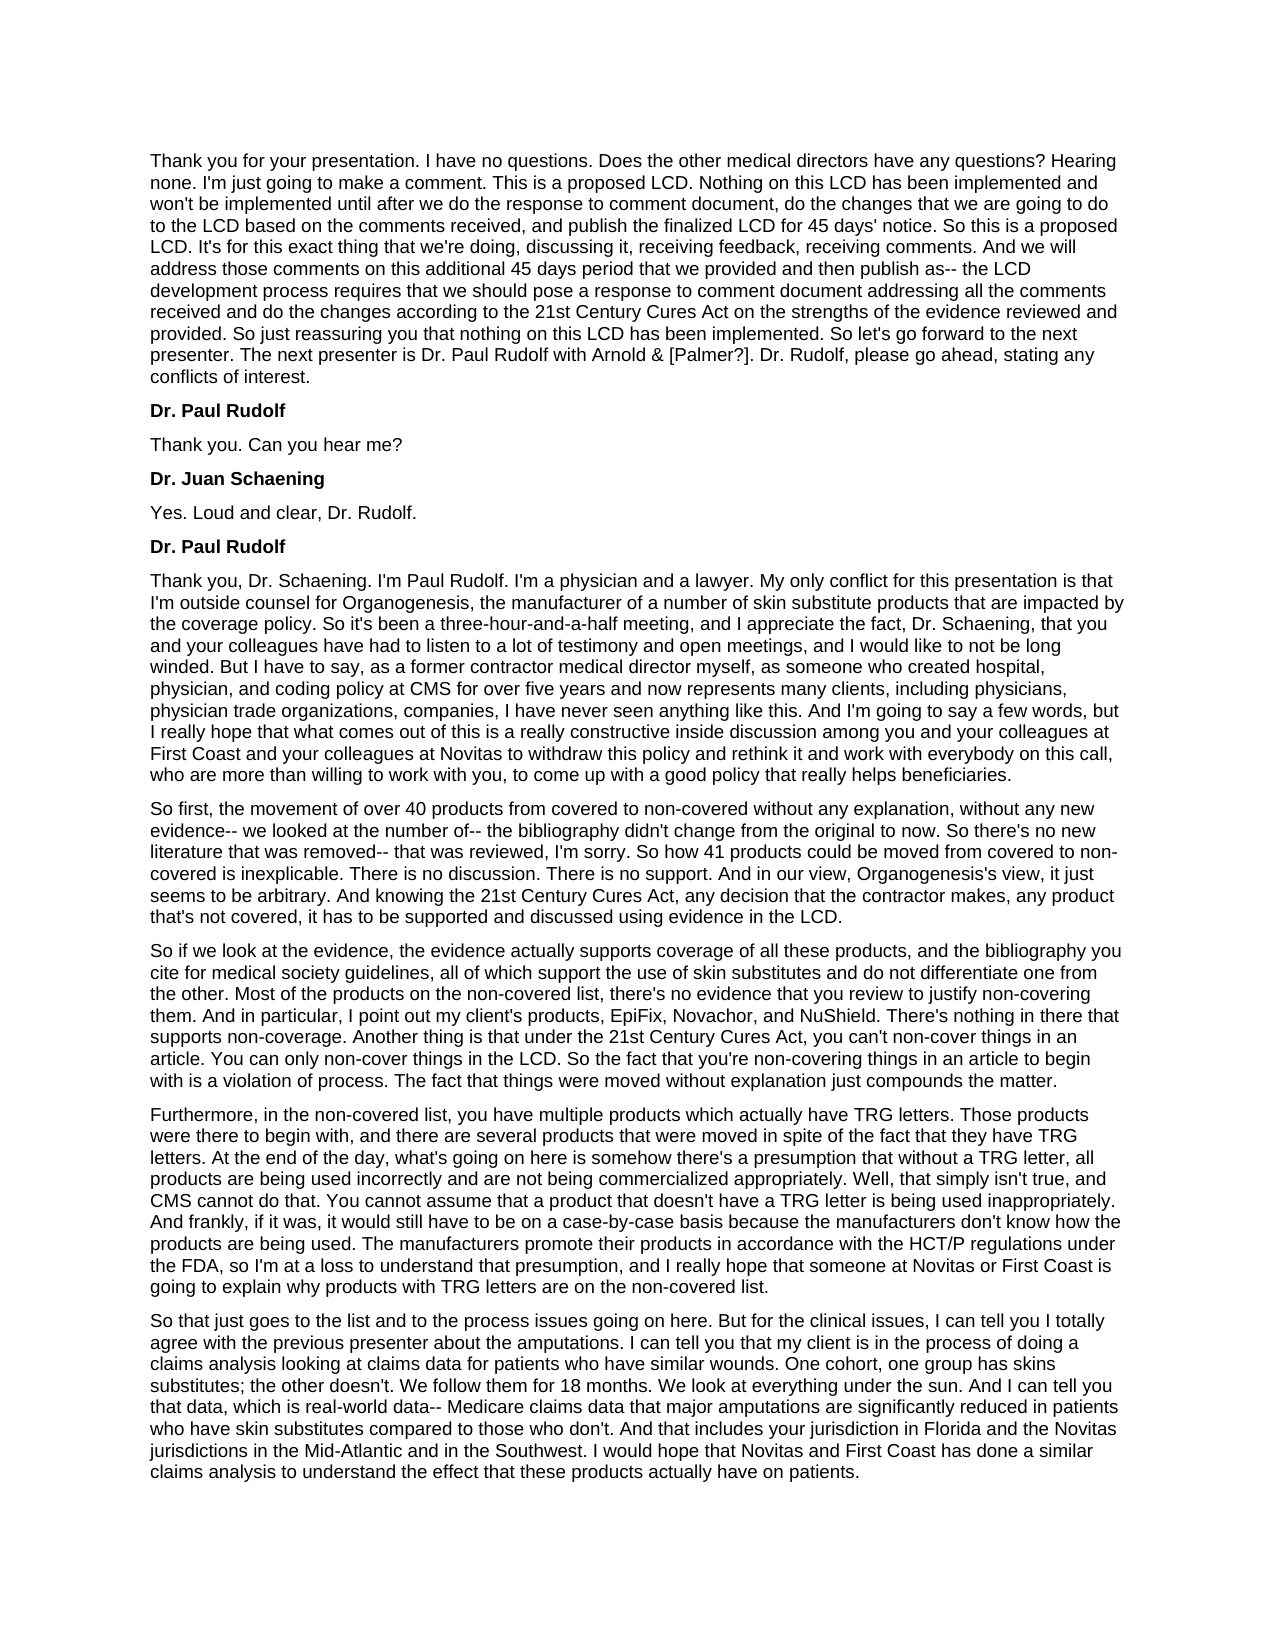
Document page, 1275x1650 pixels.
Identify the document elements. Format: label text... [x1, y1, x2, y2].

text So that just goes to the list and to the process issues going on here. But for the clinical issues, I can tell you I totally agree with the previous presenter about the amputations. I can tell you that my client is in the process of doing a claims analysis looking at claims data for patients who have similar wounds. One cohort, one group has skins substitutes; the other doesn't. We follow them for 18 months. We look at everything under the sun. And I can tell you that data, which is real-world data-- Medicare claims data that major amputations are significantly reduced in patients who have skin substitutes compared to those who don't. And that includes your jurisdiction in Florida and the Novitas jurisdictions in the Mid-Atlantic and in the Southwest. I would hope that Novitas and First Coast has done a similar claims analysis to understand the effect that these products actually have on patients. [150, 1310, 1125, 1482]
text Dr. Juan Schaening [150, 468, 1125, 489]
text Yes. Loud and clear, Dr. Rudolf. [150, 502, 1125, 523]
text Thank you. Can you hear me? [150, 434, 1125, 455]
text So first, the movement of over 40 products from covered to non-covered without any explanation, without any new evidence-- we looked at the number of-- the bibliography didn't change from the original to now. So there's no new literature that was removed-- that was reviewed, I'm sorry. So how 41 products could be moved from covered to non-covered is inexplicable. There is no discussion. There is no support. And in our view, Organogenesis's view, it just seems to be arbitrary. And knowing the 21st Century Cures Act, any decision that the contractor makes, any product that's not covered, it has to be supported and discussed using evidence in the LCD. [150, 798, 1125, 927]
text So if we look at the evidence, the evidence actually supports coverage of all these products, and the bibliography you cite for medical society guidelines, all of which support the use of skin substitutes and do not differentiate one from the other. Most of the products on the non-covered list, there's no evidence that you review to justify non-covering them. And in particular, I point out my client's products, EpiFix, Novachor, and NuShield. There's nothing in there that supports non-coverage. Another thing is that under the 21st Century Cures Act, you can't non-cover things in an article. You can only non-cover things in the LCD. So the fact that you're non-covering things in an article to begin with is a violation of process. The fact that things were moved without explanation just compounds the matter. [150, 940, 1125, 1091]
text Dr. Paul Rudolf [150, 400, 1125, 421]
text Thank you, Dr. Schaening. I'm Paul Rudolf. I'm a physician and a lawyer. My only conflict for this presentation is that I'm outside counsel for Organogenesis, the manufacturer of a number of skin substitute products that are impacted by the coverage policy. So it's been a three-hour-and-a-half meeting, and I appreciate the fact, Dr. Schaening, that you and your colleagues have had to listen to a lot of testimony and open meetings, and I would like to not be long winded. But I have to say, as a former contractor medical director myself, as someone who created hospital, physician, and coding policy at CMS for over five years and now represents many clients, including physicians, physician trade organizations, companies, I have never seen anything like this. And I'm going to say a few words, but I really hope that what comes out of this is a really constructive inside discussion among you and your colleagues at First Coast and your colleagues at Novitas to withdraw this policy and rethink it and work with everybody on this call, who are more than willing to work with you, to come up with a good policy that really helps beneficiaries. [150, 570, 1125, 786]
text Thank you for your presentation. I have no questions. Does the other medical directors have any questions? Hearing none. I'm just going to make a comment. This is a proposed LCD. Nothing on this LCD has been implemented and won't be implemented until after we do the response to comment document, do the changes that we are going to do to the LCD based on the comments received, and publish the finalized LCD for 45 days' notice. So this is a proposed LCD. It's for this exact thing that we're doing, discussing it, receiving feedback, receiving comments. And we will address those comments on this additional 45 days period that we provided and then publish as-- the LCD development process requires that we should pose a response to comment document addressing all the comments received and do the changes according to the 21st Century Cures Act on the strengths of the evidence reviewed and provided. So just reassuring you that nothing on this LCD has been implemented. So let's go forward to the next presenter. The next presenter is Dr. Paul Rudolf with Arnold & [Palmer?]. Dr. Rudolf, please go ahead, stating any conflicts of interest. [150, 150, 1125, 387]
text Dr. Paul Rudolf [150, 536, 1125, 557]
text Furthermore, in the non-covered list, you have multiple products which actually have TRG letters. Those products were there to begin with, and there are several products that were moved in spite of the fact that they have TRG letters. At the end of the day, what's going on here is somehow there's a presumption that without a TRG letter, all products are being used incorrectly and are not being commercialized appropriately. Well, that simply isn't true, and CMS cannot do that. You cannot assume that a product that doesn't have a TRG letter is being used inappropriately. And frankly, if it was, it would still have to be on a case-by-case basis because the manufacturers don't know how the products are being used. The manufacturers promote their products in accordance with the HCT/P regulations under the FDA, so I'm at a loss to understand that presumption, and I really hope that someone at Novitas or First Coast is going to explain why products with TRG letters are on the non-covered list. [150, 1103, 1125, 1297]
